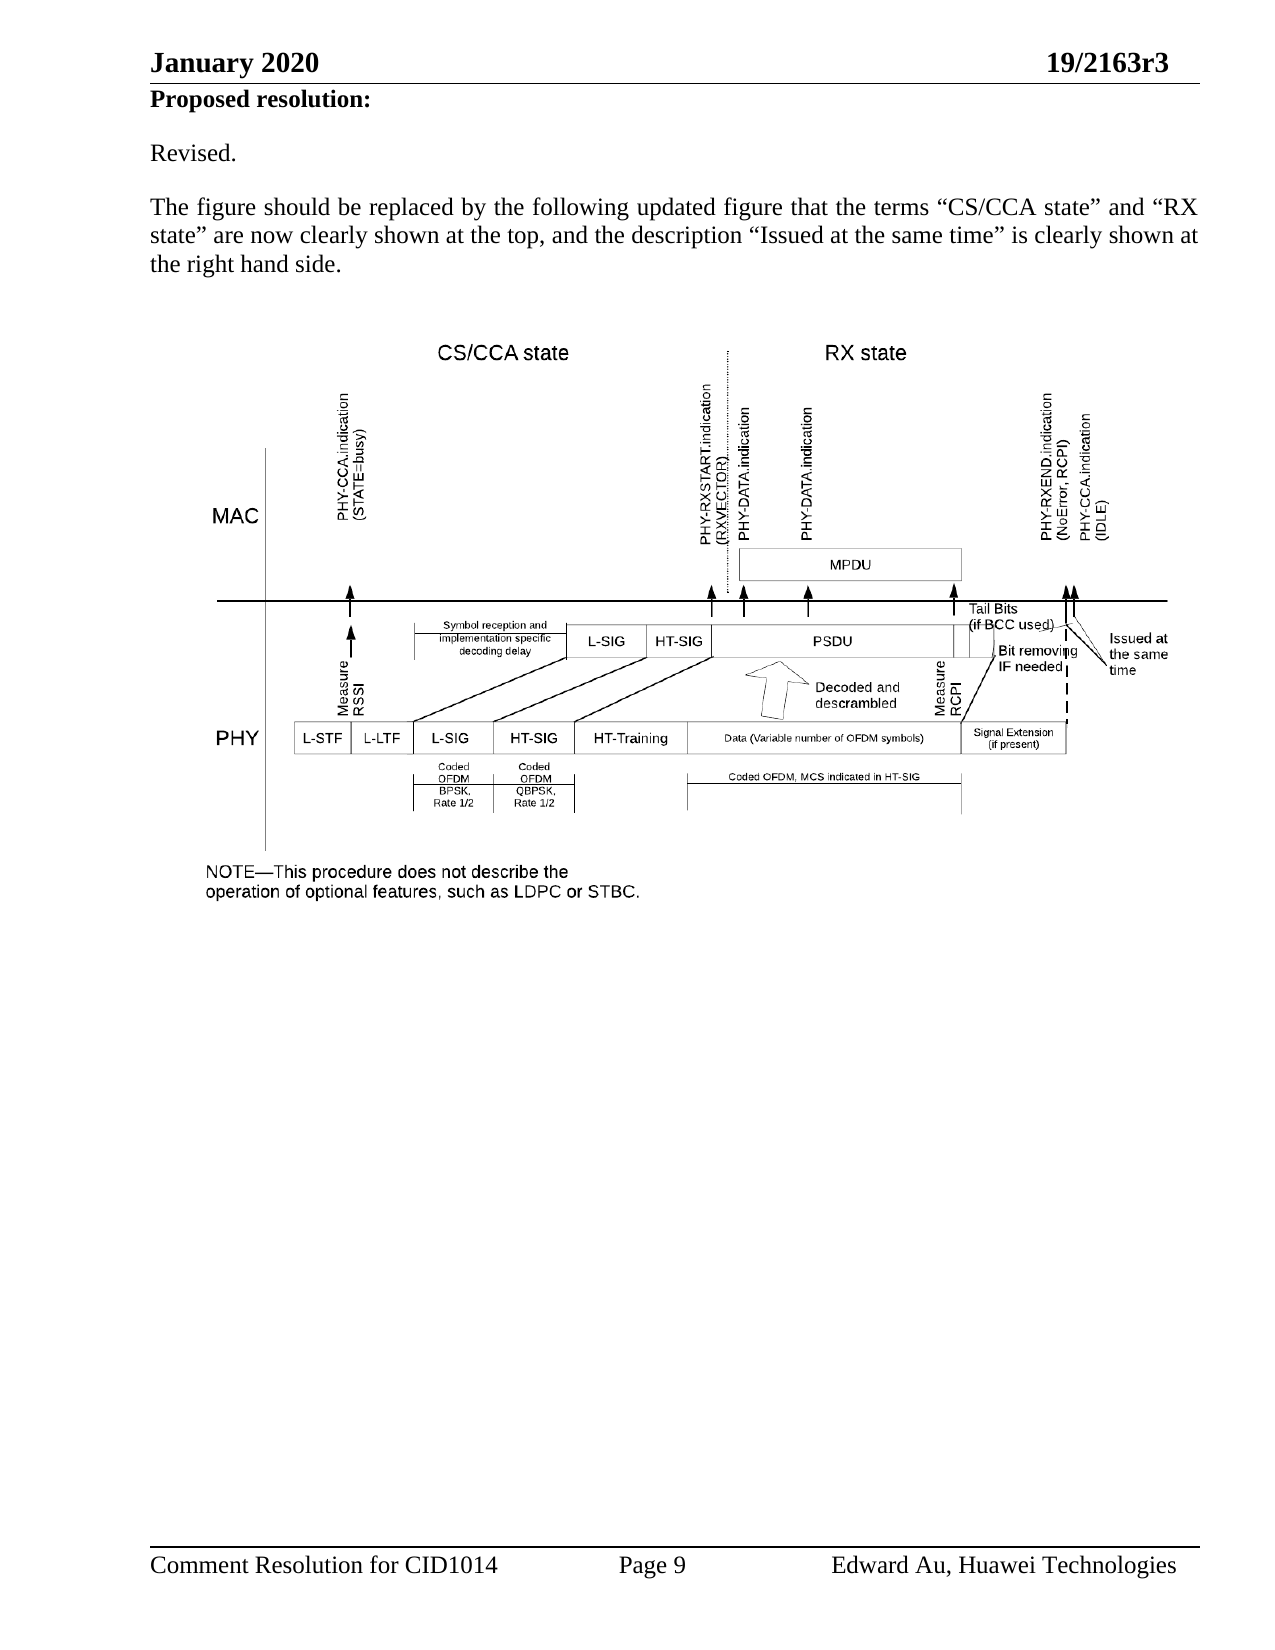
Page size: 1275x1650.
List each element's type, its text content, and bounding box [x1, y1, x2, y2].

text The figure should be replaced by the following updated figure that the terms “CS/CCA state” and “RX state” are now clearly shown at the top, and the description “Issued at the same time” is clearly shown at the right hand side. [150, 192, 1200, 278]
text Proposed resolution: [150, 84, 1200, 113]
picture [150, 303, 1200, 962]
text Revised. [150, 138, 1200, 167]
